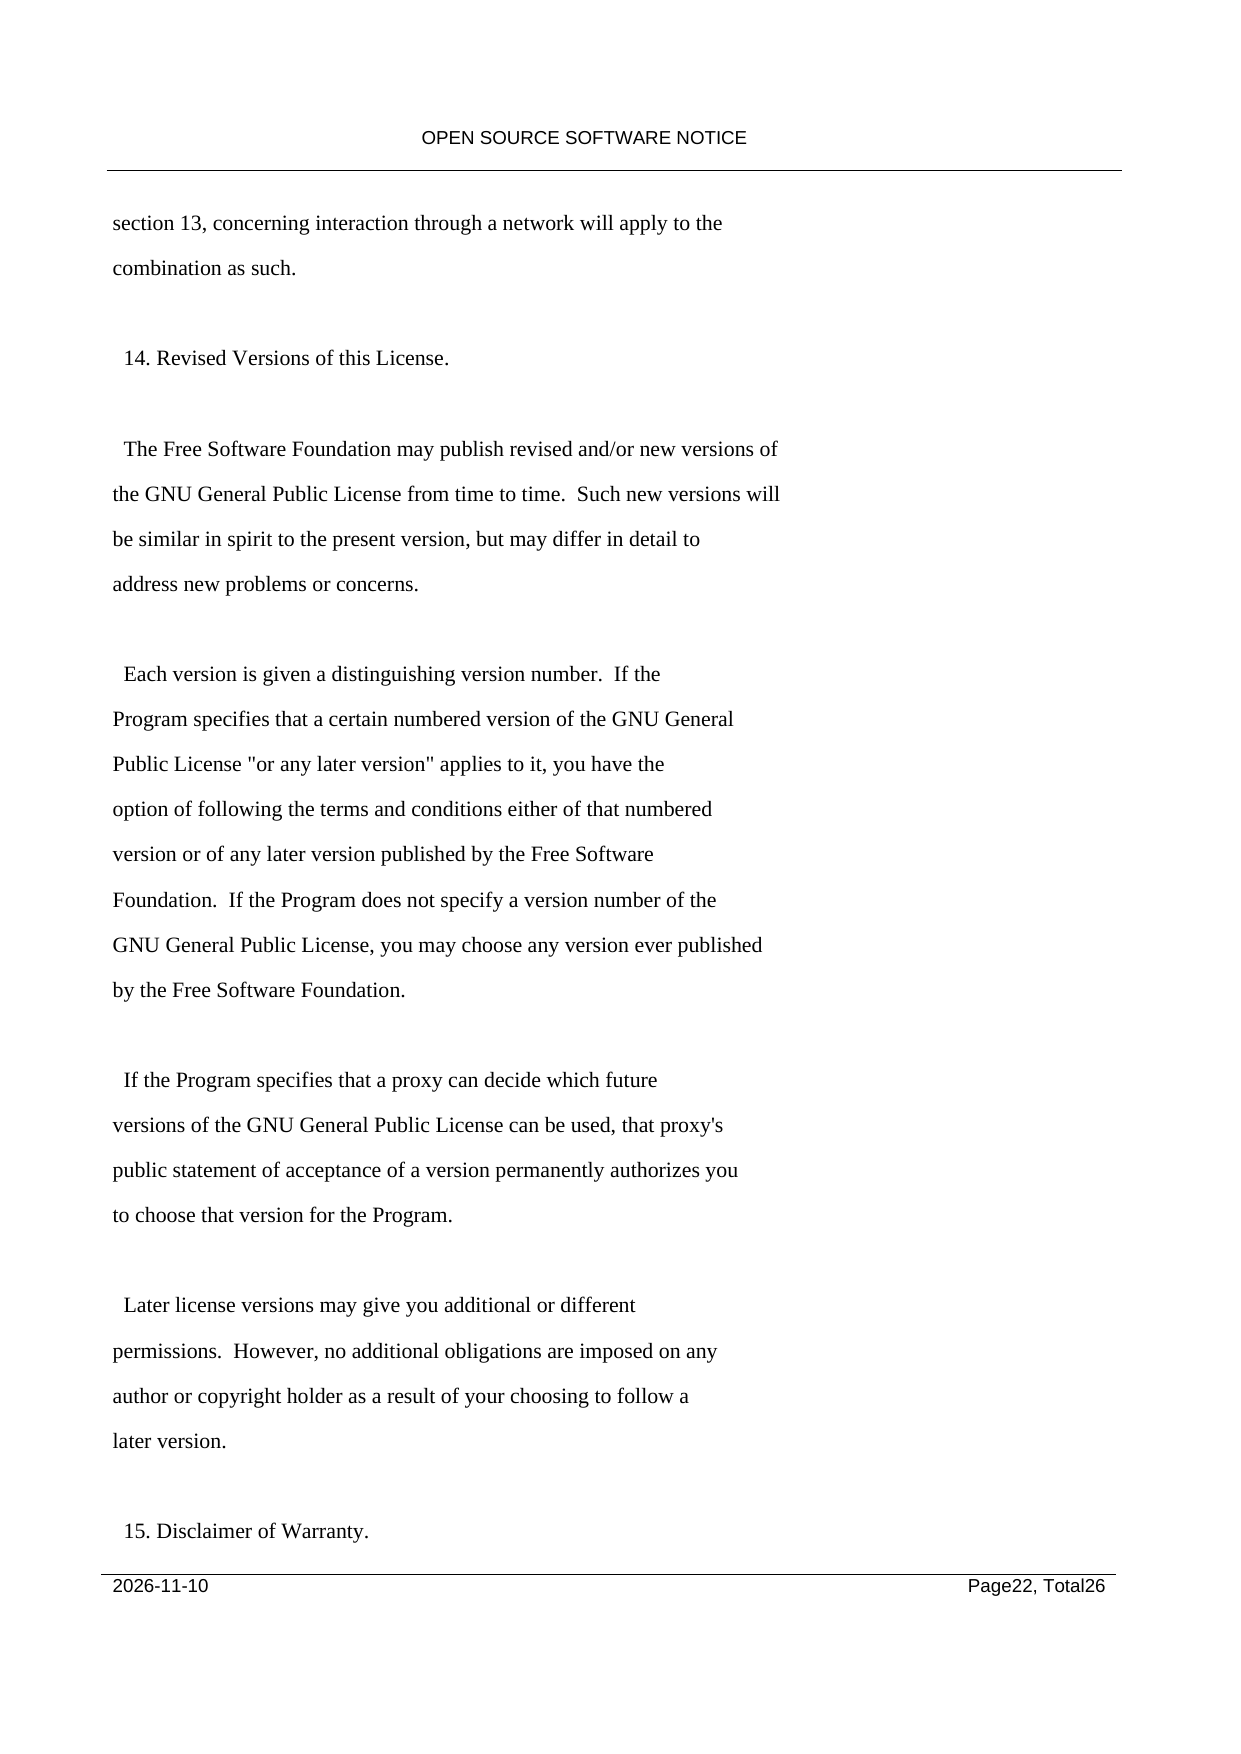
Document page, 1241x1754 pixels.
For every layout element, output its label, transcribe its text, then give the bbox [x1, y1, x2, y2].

text author or copyright holder as a result of your choosing to follow a [112, 1379, 1128, 1412]
text address new problems or concerns. [112, 567, 1128, 600]
text be similar in spirit to the present version, but may differ in detail to [112, 522, 1128, 554]
text Program specifies that a certain numbered version of the GNU General [112, 702, 1128, 735]
text 15. Disclaimer of Warranty. [112, 1514, 1128, 1547]
text option of following the terms and conditions either of that numbered [112, 793, 1128, 825]
text Each version is given a distinguishing version number. If the [112, 657, 1128, 690]
text version or of any later version published by the Free Software [112, 838, 1128, 870]
text section 13, concerning interaction through a network will apply to the [112, 206, 1128, 239]
text Later license versions may give you additional or different [112, 1289, 1128, 1321]
text by the Free Software Foundation. [112, 973, 1128, 1006]
text to choose that version for the Program. [112, 1199, 1128, 1231]
text public statement of acceptance of a version permanently authorizes you [112, 1153, 1128, 1186]
text the GNU General Public License from time to time. Such new versions will [112, 477, 1128, 509]
text Public License "or any later version" applies to it, you have the [112, 748, 1128, 780]
text permissions. However, no additional obligations are imposed on any [112, 1334, 1128, 1366]
text versions of the GNU General Public License can be used, that proxy's [112, 1108, 1128, 1141]
text combination as such. [112, 251, 1128, 284]
text Foundation. If the Program does not specify a version number of the [112, 883, 1128, 915]
text The Free Software Foundation may publish revised and/or new versions of [112, 432, 1128, 464]
text later version. [112, 1424, 1128, 1457]
text If the Program specifies that a proxy can decide which future [112, 1063, 1128, 1096]
text GNU General Public License, you may choose any version ever published [112, 928, 1128, 961]
text 14. Revised Versions of this License. [112, 342, 1128, 374]
